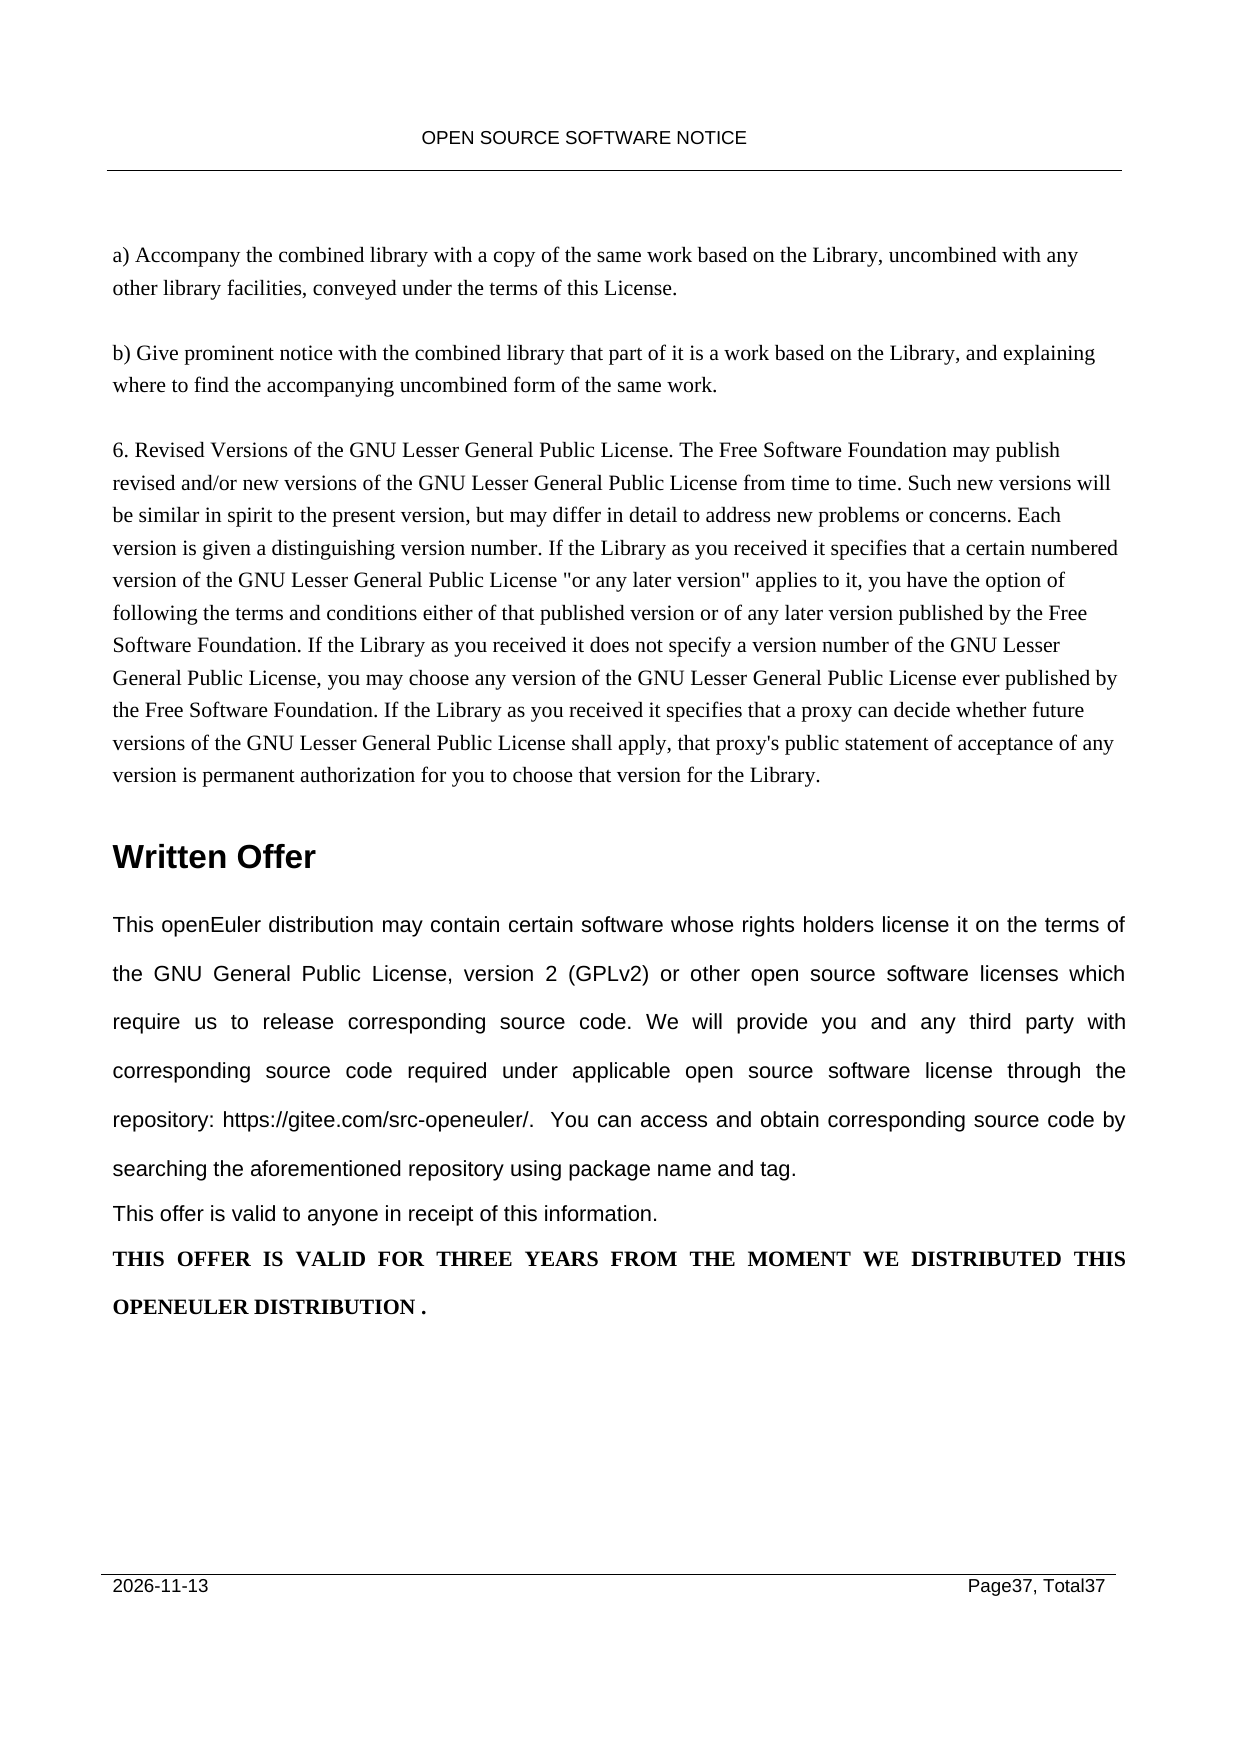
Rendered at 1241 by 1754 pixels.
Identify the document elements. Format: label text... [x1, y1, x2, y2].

text Written Offer [112, 824, 1128, 889]
text This openEuler distribution may contain certain software whose rights holders license it on the terms of the GNU General Public License, version 2 (GPLv2) or other open source software licenses which require us to release corresponding source code. We will provide you and any third party with corresponding source code required under applicable open source software license through the repository: https://gitee.com/src-openeuler/. You can access and obtain corresponding source code by searching the aforementioned repository using package name and tag. [112, 908, 1128, 1184]
text THIS OFFER IS VALID FOR THREE YEARS FROM THE MOMENT WE DISTRIBUTED THIS OPENEULER DISTRIBUTION . [112, 1242, 1128, 1323]
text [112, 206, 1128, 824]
text This offer is valid to anyone in receipt of this information. [112, 1197, 1128, 1229]
